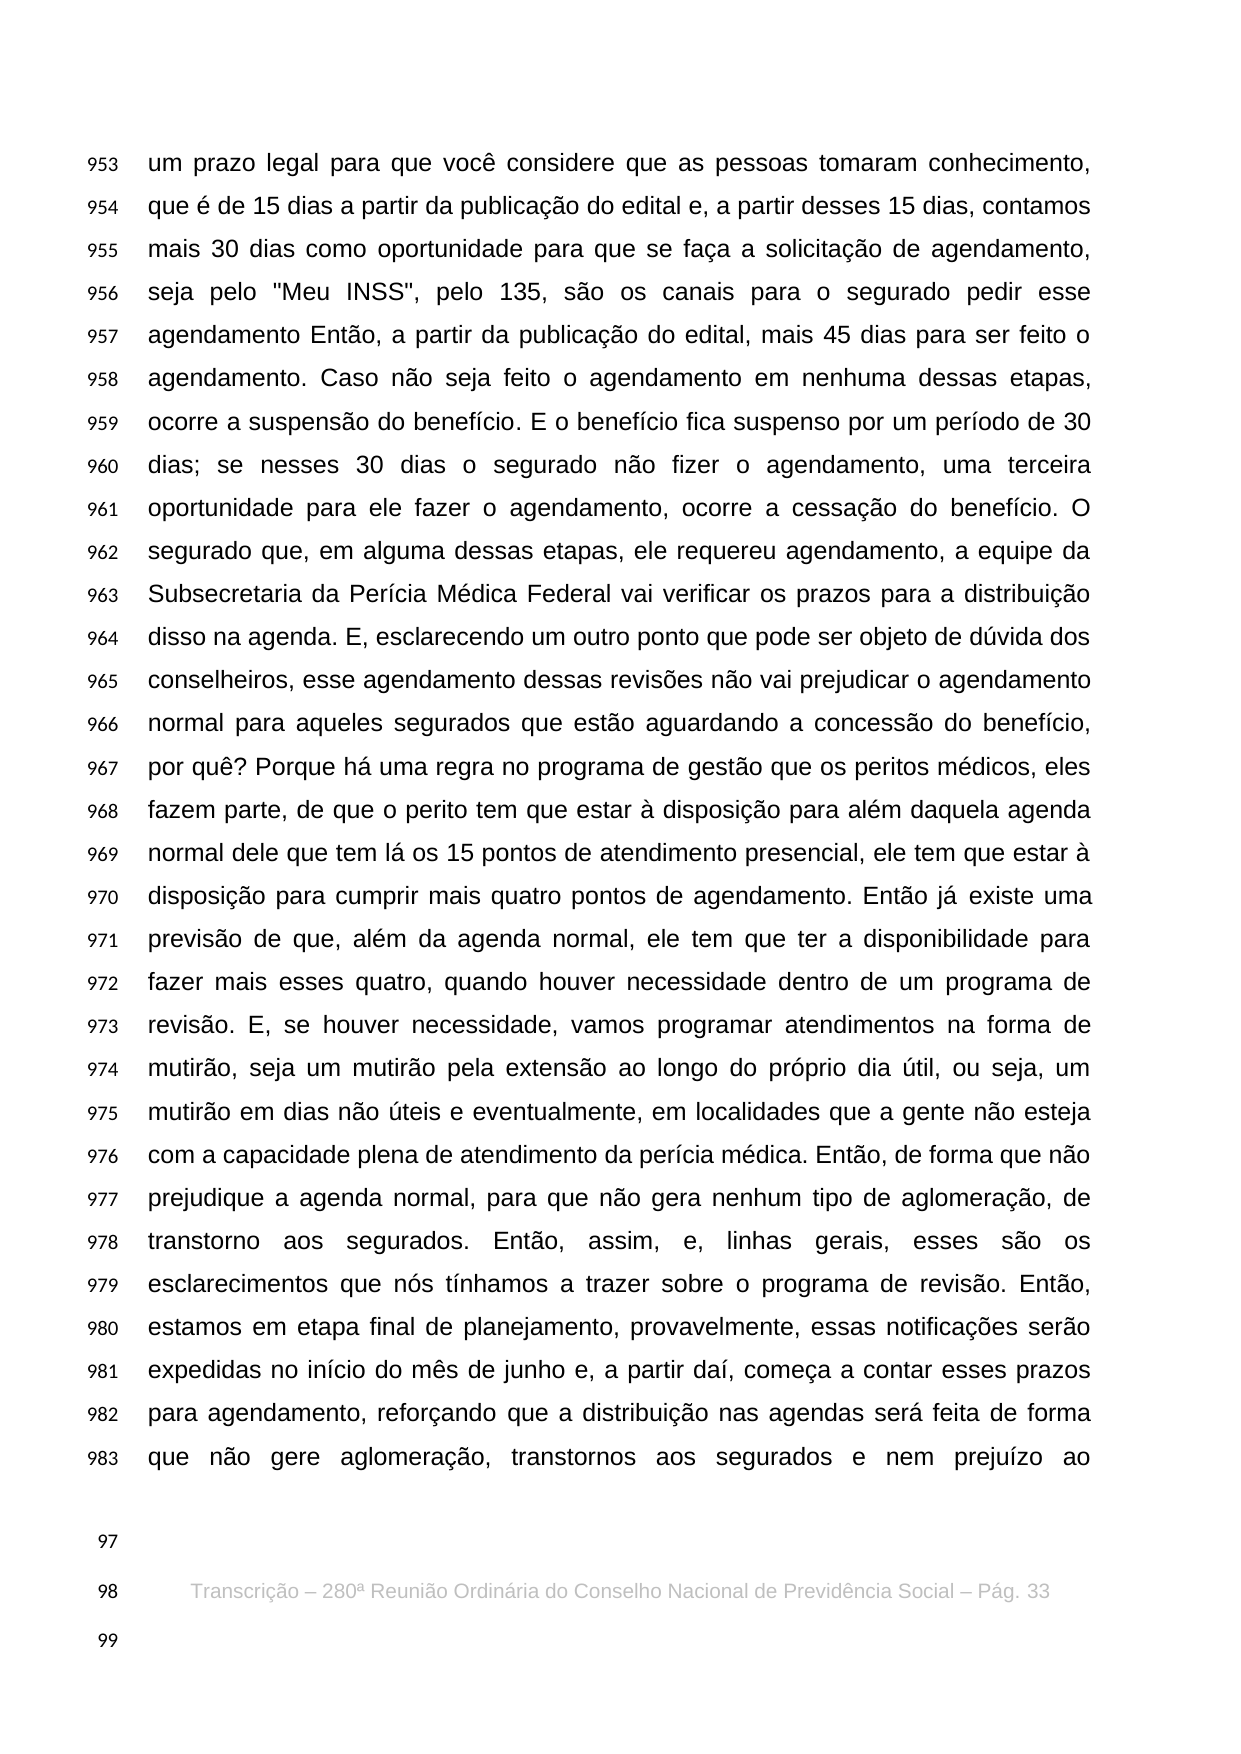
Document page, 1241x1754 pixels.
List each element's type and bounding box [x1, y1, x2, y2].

text [148, 148, 1092, 1470]
